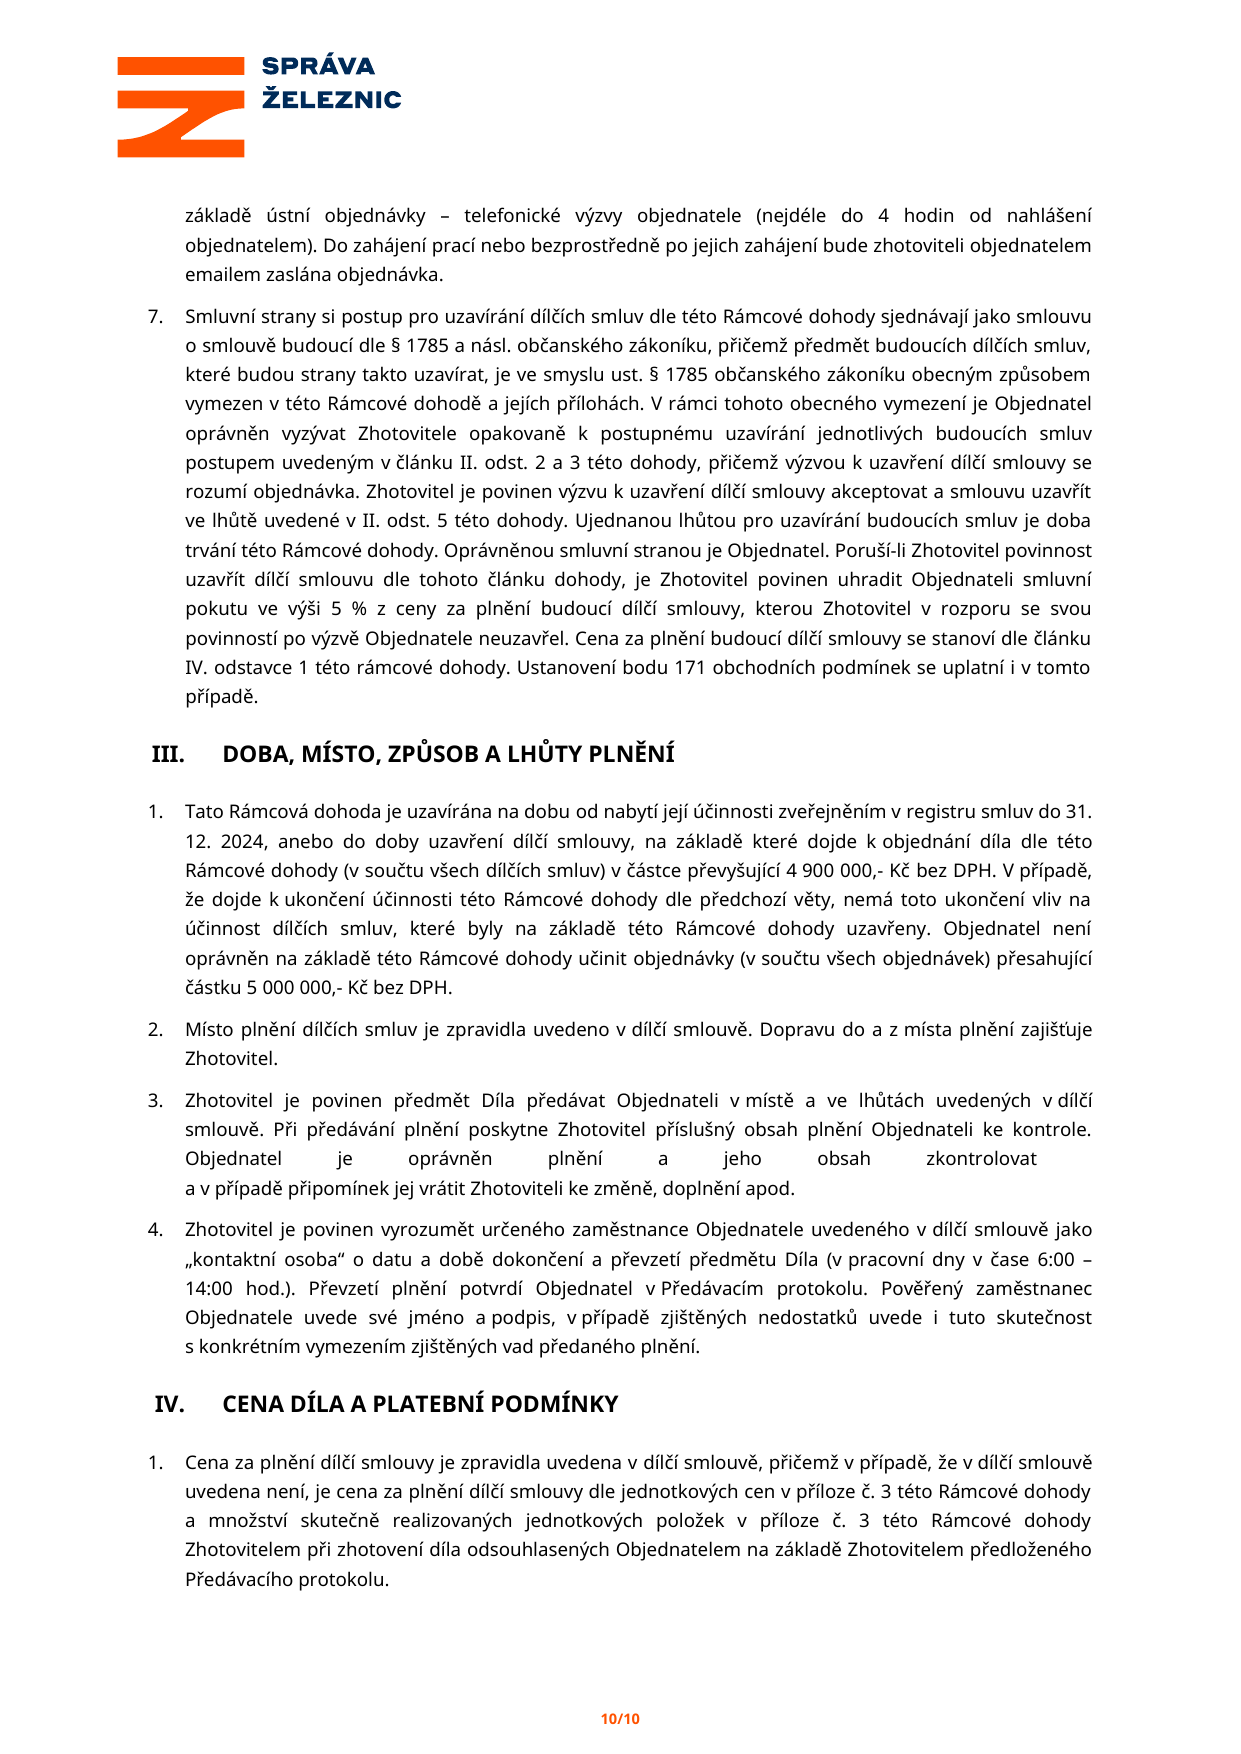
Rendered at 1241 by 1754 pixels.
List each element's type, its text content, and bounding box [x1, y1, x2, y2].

list Smluvní strany si postup pro uzavírání dílčích smluv dle této Rámcové dohody sjednávají jako smlouvu o smlouvě budoucí dle § 1785 a násl. občanského zákoníku, přičemž předmět budoucích dílčích smluv, které budou strany takto uzavírat, je ve smyslu ust. § 1785 občanského zákoníku obecným způsobem vymezen v této Rámcové dohodě a jejích přílohách. V rámci tohoto obecného vymezení je Objednatel oprávněn vyzývat Zhotovitele opakovaně k postupnému uzavírání jednotlivých budoucích smluv postupem uvedeným v článku II. odst. 2 a 3 této dohody, přičemž výzvou k uzavření dílčí smlouvy se rozumí objednávka. Zhotovitel je povinen výzvu k uzavření dílčí smlouvy akceptovat a smlouvu uzavřít ve lhůtě uvedené v II. odst. 5 této dohody. Ujednanou lhůtou pro uzavírání budoucích smluv je doba trvání této Rámcové dohody. Oprávněnou smluvní stranou je Objednatel. Poruší-li Zhotovitel povinnost uzavřít dílčí smlouvu dle tohoto článku dohody, je Zhotovitel povinen uhradit Objednateli smluvní pokutu ve výši 5 % z ceny za plnění budoucí dílčí smlouvy, kterou Zhotovitel v rozporu se svou povinností po výzvě Objednatele neuzavřel. Cena za plnění budoucí dílčí smlouvy se stanoví dle článku IV. odstavce 1 této rámcové dohody. Ustanovení bodu 171 obchodních podmínek se uplatní i v tomto případě. [148, 303, 1093, 709]
text Tato Rámcová dohoda je uzavírána na dobu od nabytí její účinnosti zveřejněním v registru smluv do 31. 12. 2024, anebo do doby uzavření dílčí smlouvy, na základě které dojde k objednání díla dle této Rámcové dohody (v součtu všech dílčích smluv) v částce převyšující 4 900 000,- Kč bez DPH. V případě, že dojde k ukončení účinnosti této Rámcové dohody dle předchozí věty, nemá toto ukončení vliv na účinnost dílčích smluv, které byly na základě této Rámcové dohody uzavřeny. Objednatel není oprávněn na základě této Rámcové dohody učinit objednávky (v součtu všech objednávek) přesahující částku 5 000 000,- Kč bez DPH. [148, 799, 1093, 1000]
text Místo plnění dílčích smluv je zpravidla uvedeno v dílčí smlouvě. Dopravu do a z místa plnění zajišťuje Zhotovitel. [148, 1016, 1093, 1071]
list CENA DÍLA A PLATEBNÍ PODMÍNKY [185, 1388, 1093, 1419]
text Zhotovitel je povinen vyrozumět určeného zaměstnance Objednatele uvedeného v dílčí smlouvě jako „kontaktní osoba“ o datu a době dokončení a převzetí předmětu Díla (v pracovní dny v čase 6:00 – 14:00 hod.). Převzetí plnění potvrdí Objednatel v Předávacím protokolu. Pověřený zaměstnanec Objednatele uvede své jméno a podpis, v případě zjištěných nedostatků uvede i tuto skutečnost s konkrétním vymezením zjištěných vad předaného plnění. [148, 1217, 1093, 1359]
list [148, 203, 1093, 287]
list DOBA, MÍSTO, ZPŮSOB A LHŮTY PLNĚNÍ [185, 738, 1093, 769]
text Zhotovitel je povinen předmět Díla předávat Objednateli v místě a ve lhůtách uvedených v dílčí smlouvě. Při předávání plnění poskytne Zhotovitel příslušný obsah plnění Objednateli ke kontrole. Objednatel je oprávněn plnění a jeho obsah zkontrolovat a v případě připomínek jej vrátit Zhotoviteli ke změně, doplnění apod. [148, 1087, 1093, 1200]
list Cena za plnění dílčí smlouvy je zpravidla uvedena v dílčí smlouvě, přičemž v případě, že v dílčí smlouvě uvedena není, je cena za plnění dílčí smlouvy dle jednotkových cen v příloze č. 3 této Rámcové dohody a množství skutečně realizovaných jednotkových položek v příloze č. 3 této Rámcové dohody Zhotovitelem při zhotovení díla odsouhlasených Objednatelem na základě Zhotovitelem předloženého Předávacího protokolu. [148, 1449, 1093, 1592]
